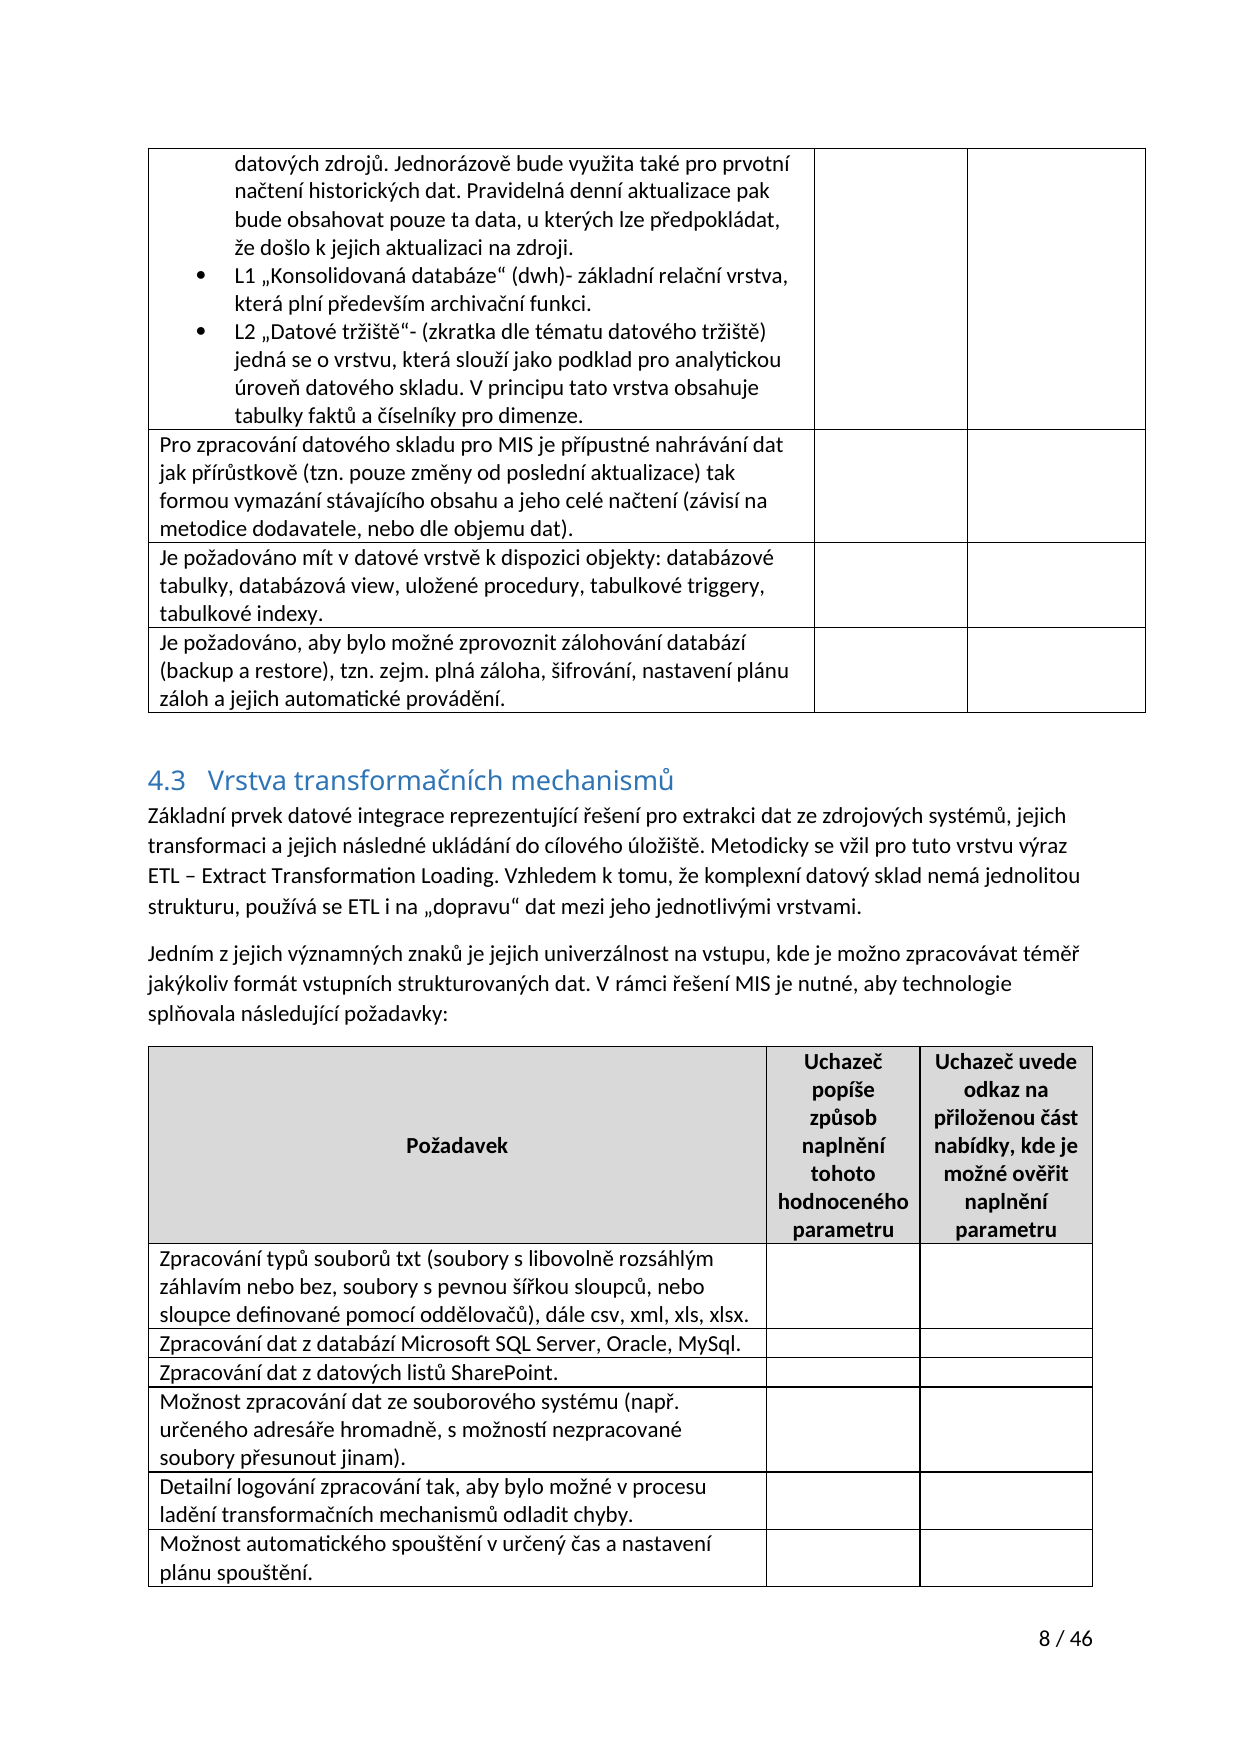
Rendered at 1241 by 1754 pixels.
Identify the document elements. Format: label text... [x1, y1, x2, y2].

text Základní prvek datové integrace reprezentující řešení pro extrakci dat ze zdrojových systémů, jejich transformaci a jejich následné ukládání do cílového úložiště. Metodicky se vžil pro tuto vrstvu výraz ETL – Extract Transformation Loading. Vzhledem k tomu, že komplexní datový sklad nemá jednolitou strukturu, používá se ETL i na „dopravu“ dat mezi jeho jednotlivými vrstvami. [148, 801, 1093, 920]
table_cell Je požadováno, aby bylo možné zprovoznit zálohování databází (backup a restore), tzn. zejm. plná záloha, šifrování, nastavení plánu záloh a jejich automatické provádění. [149, 628, 814, 712]
table_cell [815, 149, 967, 429]
table_header Uchazeč uvede odkaz na přiloženou část nabídky, kde je možné ověřit naplnění parametru [921, 1047, 1092, 1243]
table_cell Pro zpracování datového skladu pro MIS je přípustné nahrávání dat jak přírůstkově (tzn. pouze změny od poslední aktualizace) tak formou vymazání stávajícího obsahu a jeho celé načtení (závisí na metodice dodavatele, nebo dle objemu dat). [149, 430, 814, 542]
table_cell [815, 543, 967, 627]
table_header Uchazeč popíše způsob naplnění tohoto hodnoceného parametru [767, 1047, 919, 1243]
table_cell [921, 1329, 1092, 1357]
subtitle Vrstva transformačních mechanismů [148, 761, 1093, 798]
table_cell [921, 1388, 1092, 1471]
table_cell [968, 149, 1145, 429]
table_cell Je požadováno mít v datové vrstvě k dispozici objekty: databázové tabulky, databázová view, uložené procedury, tabulkové triggery, tabulkové indexy. [149, 543, 814, 627]
table_cell [815, 430, 967, 542]
table_cell [968, 430, 1145, 542]
table_cell [815, 628, 967, 712]
table_cell Zpracování dat z databází Microsoft SQL Server, Oracle, MySql. [149, 1329, 766, 1357]
table_cell [968, 628, 1145, 712]
table_cell [968, 543, 1145, 627]
table_cell Zpracování dat z datových listů SharePoint. [149, 1358, 766, 1386]
table_cell [921, 1530, 1092, 1586]
table_cell Možnost zpracování dat ze souborového systému (např. určeného adresáře hromadně, s možností nezpracované soubory přesunout jinam). [149, 1388, 766, 1471]
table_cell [149, 149, 814, 429]
table_cell Zpracování typů souborů txt (soubory s libovolně rozsáhlým záhlavím nebo bez, soubory s pevnou šířkou sloupců, nebo sloupce definované pomocí oddělovačů), dále csv, xml, xls, xlsx. [149, 1244, 766, 1328]
table_cell [767, 1473, 919, 1528]
table_cell [921, 1473, 1092, 1528]
table_cell Detailní logování zpracování tak, aby bylo možné v procesu ladění transformačních mechanismů odladit chyby. [149, 1473, 766, 1528]
table_cell [921, 1358, 1092, 1386]
table_cell [767, 1388, 919, 1471]
table_cell [767, 1329, 919, 1357]
table_cell [767, 1244, 919, 1328]
table_header Požadavek [149, 1047, 766, 1243]
table_cell [767, 1358, 919, 1386]
table_cell [767, 1530, 919, 1586]
table_cell [921, 1244, 1092, 1328]
table_cell Možnost automatického spouštění v určený čas a nastavení plánu spouštění. [149, 1530, 766, 1586]
text Jedním z jejich významných znaků je jejich univerzálnost na vstupu, kde je možno zpracovávat téměř jakýkoliv formát vstupních strukturovaných dat. V rámci řešení MIS je nutné, aby technologie splňovala následující požadavky: [148, 939, 1093, 1027]
